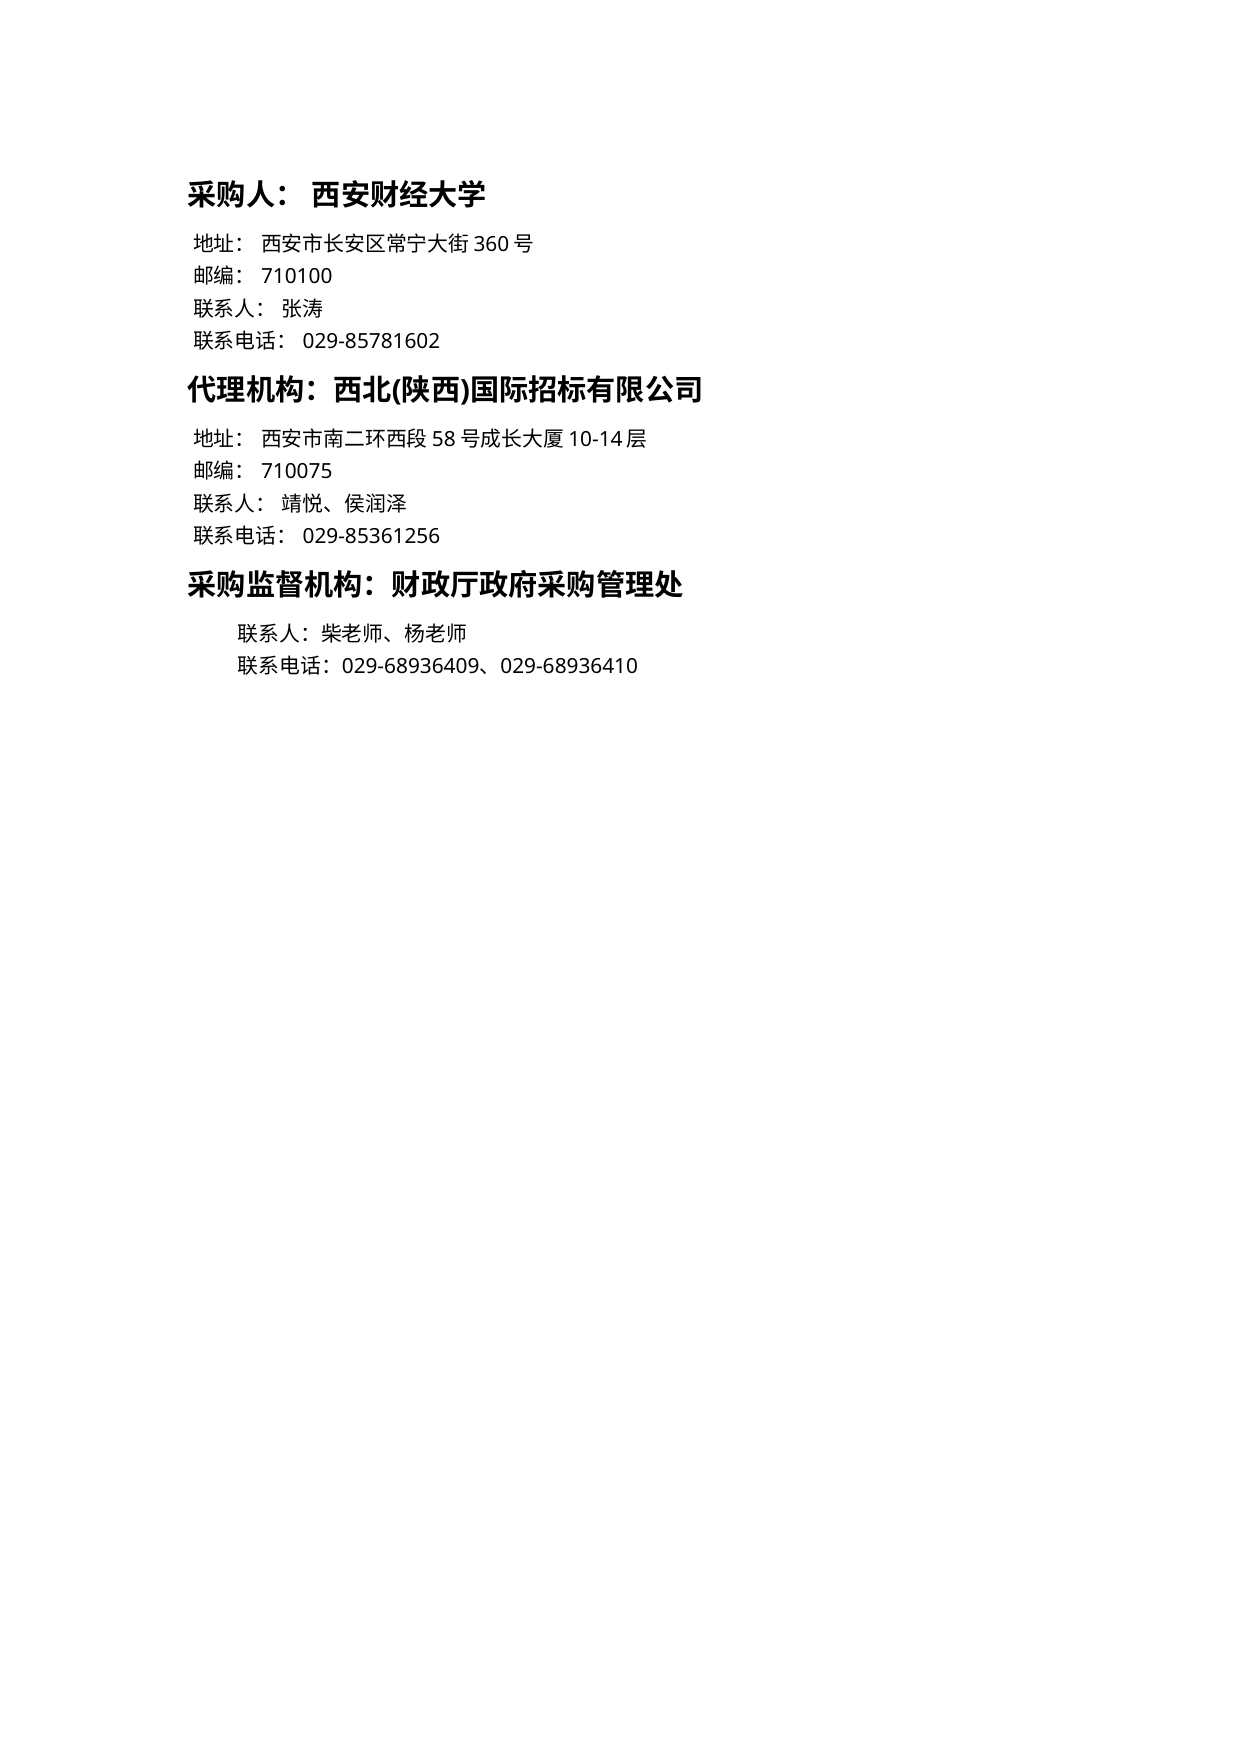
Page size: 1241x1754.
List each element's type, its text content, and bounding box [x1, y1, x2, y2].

text 代理机构：西北(陕西)国际招标有限公司 [187, 357, 1053, 422]
text 联系人：柴老师、杨老师 [187, 617, 1053, 649]
text 地址： 西安市长安区常宁大街360号 [187, 227, 1053, 259]
text 联系电话： 029-85781602 [187, 324, 1053, 357]
text 地址： 西安市南二环西段58号成长大厦10-14层 [187, 422, 1053, 454]
text 采购监督机构：财政厅政府采购管理处 [187, 552, 1053, 617]
text 联系电话： 029-85361256 [187, 519, 1053, 552]
text 邮编： 710075 [187, 454, 1053, 487]
text 联系人： 靖悦、侯润泽 [187, 487, 1053, 519]
text 联系人： 张涛 [187, 292, 1053, 324]
text 联系电话：029-68936409、029-68936410 [187, 649, 1053, 682]
text 采购人： 西安财经大学 [187, 162, 1053, 227]
text 邮编： 710100 [187, 259, 1053, 292]
